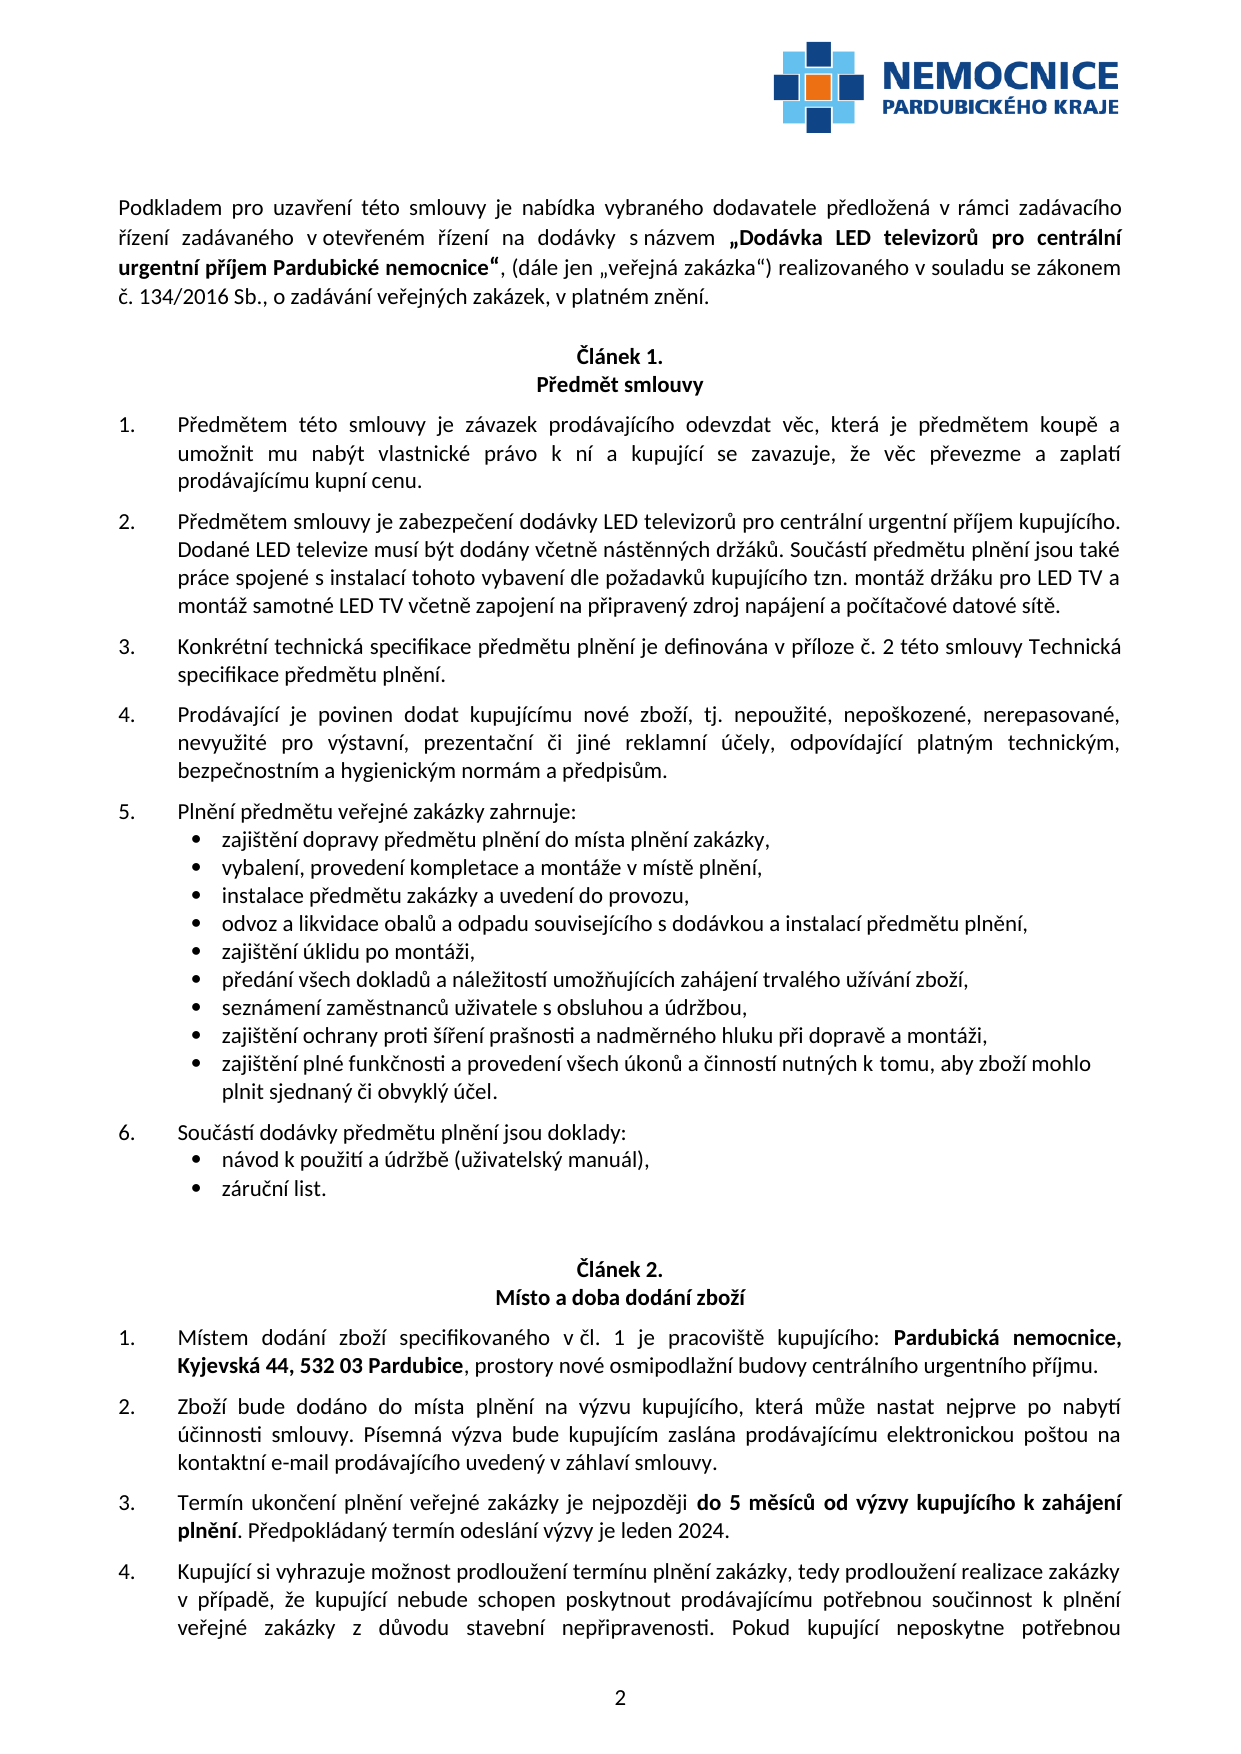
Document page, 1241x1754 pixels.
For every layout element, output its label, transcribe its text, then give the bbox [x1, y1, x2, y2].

list zajištění plné funkčnosti a provedení všech úkonů a činností nutných k tomu, aby zboží mohlo plnit sjednaný či obvyklý účel. [192, 1049, 1122, 1105]
list zajištění dopravy předmětu plnění do místa plnění zakázky, [192, 825, 1122, 853]
picture [772, 40, 1119, 134]
list odvoz a likvidace obalů a odpadu souvisejícího s dodávkou a instalací předmětu plnění, [192, 909, 1122, 937]
list Místem dodání zboží specifikovaného v čl. 1 je pracoviště kupujícího: Pardubická nemocnice, Kyjevská 44, 532 03 Pardubice, prostory nové osmipodlažní budovy centrálního urgentního příjmu. [118, 1323, 1122, 1379]
list vybalení, provedení kompletace a montáže v místě plnění, [192, 853, 1122, 881]
list Předmětem smlouvy je zabezpečení dodávky LED televizorů pro centrální urgentní příjem kupujícího. Dodané LED televize musí být dodány včetně nástěnných držáků. Součástí předmětu plnění jsou také práce spojené s instalací tohoto vybavení dle požadavků kupujícího tzn. montáž držáku pro LED TV a montáž samotné LED TV včetně zapojení na připravený zdroj napájení a počítačové datové sítě. [118, 507, 1122, 619]
list Předmětem této smlouvy je závazek prodávajícího odevzdat věc, která je předmětem koupě a umožnit mu nabýt vlastnické právo k ní a kupující se zavazuje, že věc převezme a zaplatí prodávajícímu kupní cenu. [118, 411, 1122, 495]
list Zboží bude dodáno do místa plnění na výzvu kupujícího, která může nastat nejprve po nabytí účinnosti smlouvy. Písemná výzva bude kupujícím zaslána prodávajícímu elektronickou poštou na kontaktní e-mail prodávajícího uvedený v záhlaví smlouvy. [118, 1392, 1122, 1476]
list zajištění ochrany proti šíření prašnosti a nadměrného hluku při dopravě a montáži, [192, 1021, 1122, 1049]
text Článek 2. [118, 1255, 1122, 1283]
text Podkladem pro uzavření této smlouvy je nabídka vybraného dodavatele předložená v rámci zadávacího řízení zadávaného v otevřeném řízení na dodávky s názvem „Dodávka LED televizorů pro centrální urgentní příjem Pardubické nemocnice“, (dále jen „veřejná zakázka“) realizovaného v souladu se zákonem č. 134/2016 Sb., o zadávání veřejných zakázek, v platném znění. [118, 193, 1122, 310]
list seznámení zaměstnanců uživatele s obsluhou a údržbou, [192, 993, 1122, 1021]
list Termín ukončení plnění veřejné zakázky je nejpozději do 5 měsíců od výzvy kupujícího k zahájení plnění. Předpokládaný termín odeslání výzvy je leden 2024. [118, 1488, 1122, 1544]
list Prodávající je povinen dodat kupujícímu nové zboží, tj. nepoužité, nepoškozené, nerepasované, nevyužité pro výstavní, prezentační či jiné reklamní účely, odpovídající platným technickým, bezpečnostním a hygienickým normám a předpisům. [118, 700, 1122, 784]
list návod k použití a údržbě (uživatelský manuál), [192, 1146, 1122, 1174]
list Plnění předmětu veřejné zakázky zahrnuje: [118, 797, 1122, 825]
text Místo a doba dodání zboží [118, 1283, 1122, 1311]
text Předmět smlouvy [118, 370, 1122, 398]
list Součástí dodávky předmětu plnění jsou doklady: [118, 1118, 1122, 1146]
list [118, 1557, 1122, 1641]
list záruční list. [192, 1174, 1122, 1202]
list Konkrétní technická specifikace předmětu plnění je definována v příloze č. 2 této smlouvy Technická specifikace předmětu plnění. [118, 632, 1122, 688]
list zajištění úklidu po montáži, [192, 937, 1122, 965]
list instalace předmětu zakázky a uvedení do provozu, [192, 881, 1122, 909]
text Článek 1. [118, 342, 1122, 370]
list předání všech dokladů a náležitostí umožňujících zahájení trvalého užívání zboží, [192, 965, 1122, 993]
